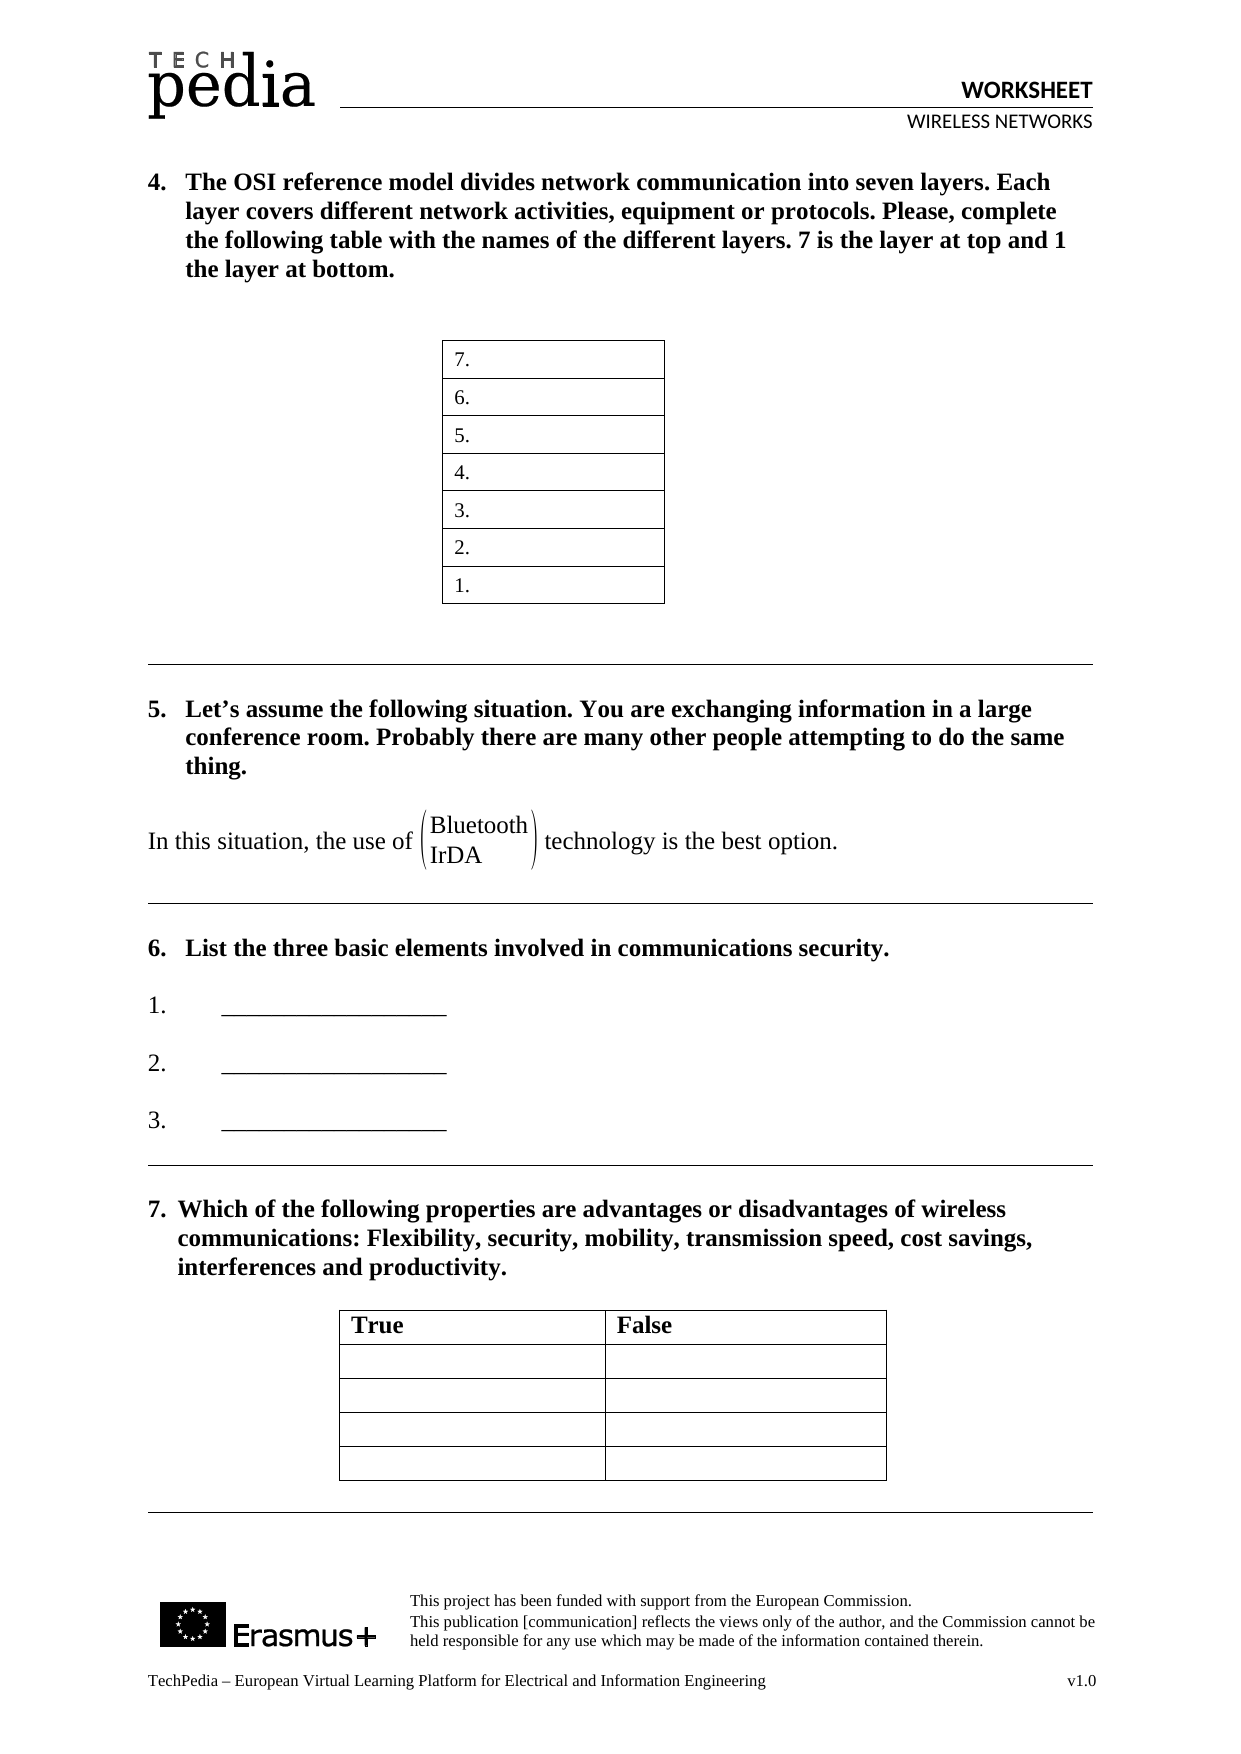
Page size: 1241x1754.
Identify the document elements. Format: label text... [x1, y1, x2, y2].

table_cell 2. [443, 529, 664, 566]
text The OSI reference model divides network communication into seven layers. Each layer covers different network activities, equipment or protocols. Please, complete the following table with the names of the different layers. 7 is the layer at top and 1 the layer at bottom. [148, 167, 1093, 282]
table_cell [340, 1345, 605, 1378]
table_header 7. [443, 341, 664, 378]
text List the three basic elements involved in communications security. [148, 933, 1093, 961]
table_cell [340, 1413, 605, 1446]
text 3. __________________ [148, 1105, 1093, 1134]
text Which of the following properties are advantages or disadvantages of wireless communications: Flexibility, security, mobility, transmission speed, cost savings, interferences and productivity. [148, 1194, 1093, 1281]
table_cell [606, 1379, 886, 1412]
table_cell 1. [443, 567, 664, 603]
table_cell [606, 1447, 886, 1480]
text Let’s assume the following situation. You are exchanging information in a large conference room. Probably there are many other people attempting to do the same thing. [148, 694, 1093, 780]
table_cell [340, 1447, 605, 1480]
text 2. __________________ [148, 1048, 1093, 1076]
table_cell [606, 1345, 886, 1378]
text In this situation, the use of technology is the best option. [148, 809, 1093, 872]
table_cell [606, 1413, 886, 1446]
table_header False [606, 1311, 886, 1344]
table_cell [340, 1379, 605, 1412]
table_cell 3. [443, 491, 664, 528]
table_cell 4. [443, 454, 664, 490]
table_cell 6. [443, 379, 664, 415]
table_cell 5. [443, 416, 664, 453]
table_header True [340, 1311, 605, 1344]
text 1. __________________ [148, 990, 1093, 1019]
